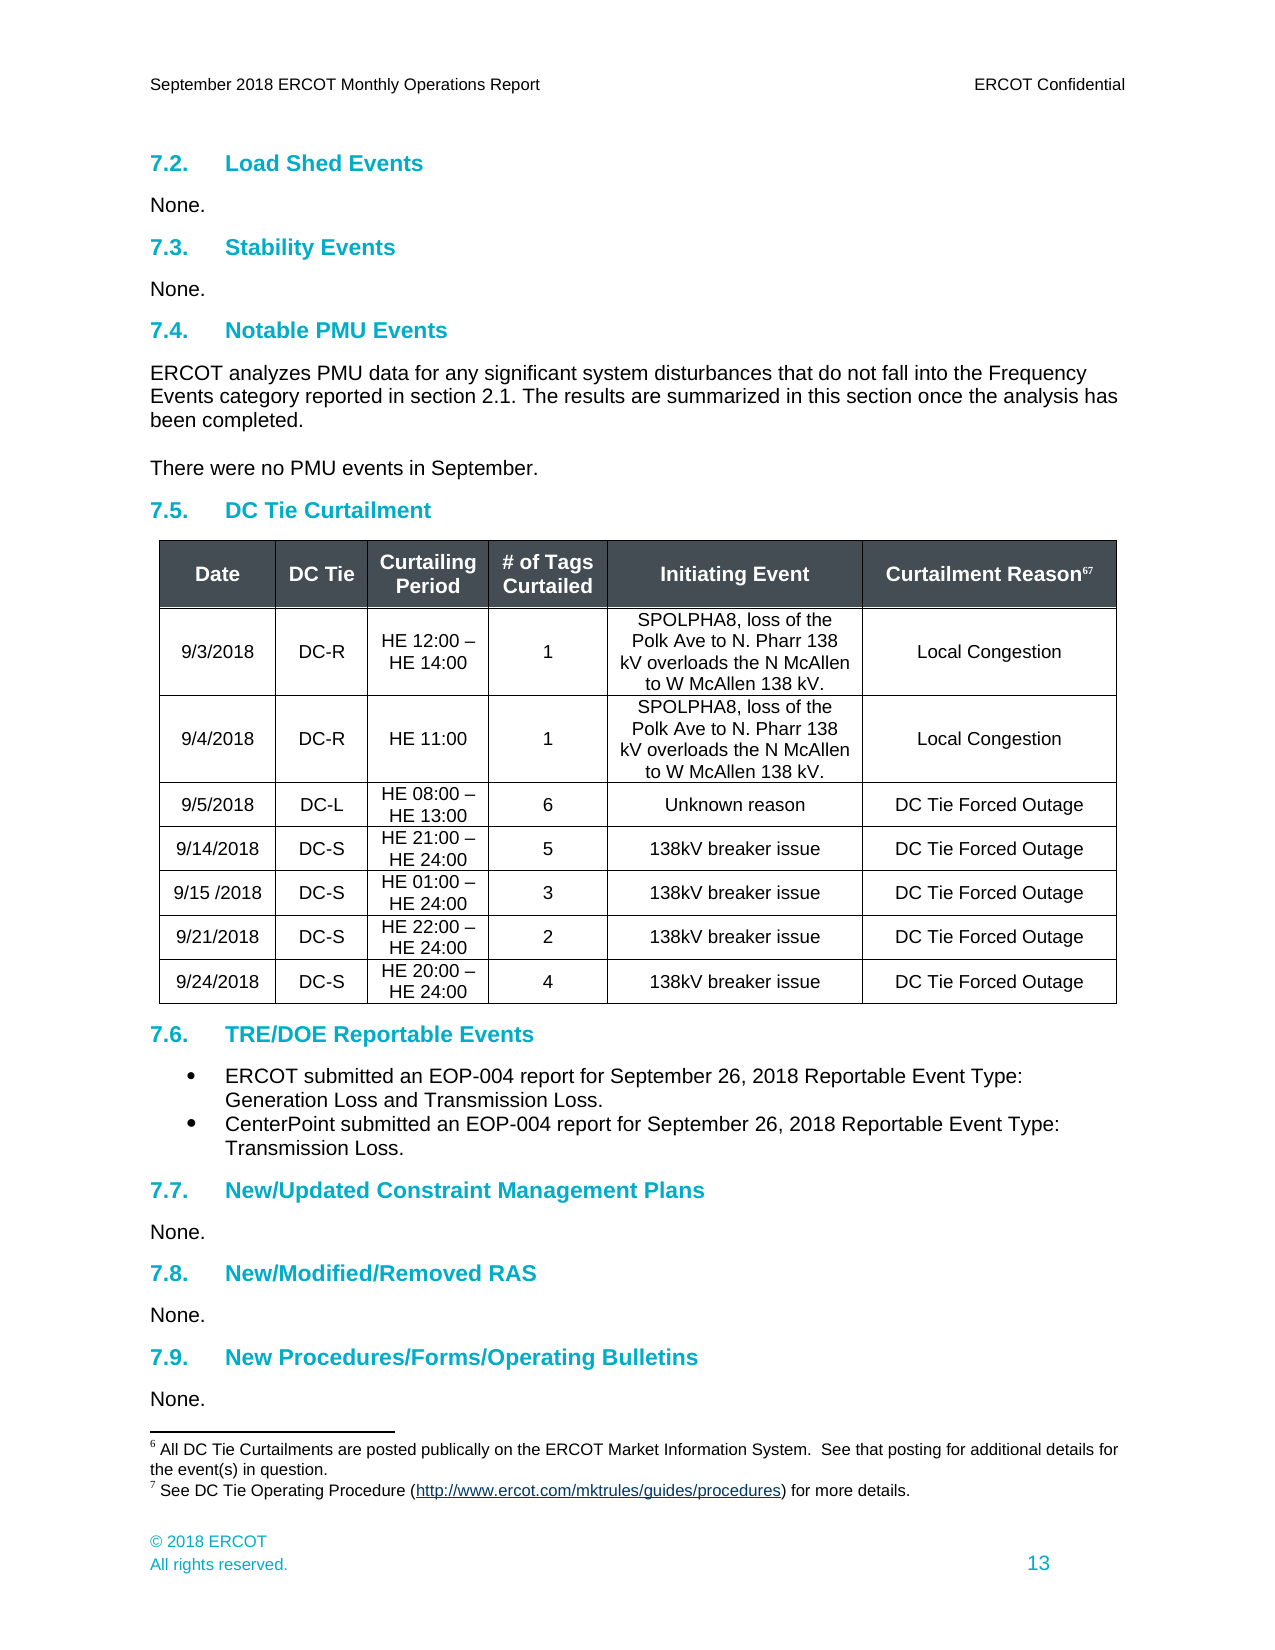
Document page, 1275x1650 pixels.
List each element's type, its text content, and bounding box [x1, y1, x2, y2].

table_header Curtailment Reason [863, 541, 1116, 607]
table_header Curtailing Period [368, 541, 488, 607]
table_cell Unknown reason [608, 783, 862, 826]
table_cell DC-S [276, 916, 367, 959]
table_cell 1 [489, 696, 607, 782]
table_cell SPOLPHA8, loss of the Polk Ave to N. Pharr 138 kV overloads the N McAllen to W McAllen 138 kV. [608, 609, 862, 695]
table_cell 138kV breaker issue [608, 871, 862, 914]
table_cell 138kV breaker issue [608, 916, 862, 959]
table_cell HE 21:00 – HE 24:00 [368, 827, 488, 870]
table_cell 9/24/2018 [160, 960, 275, 1003]
table_cell DC Tie Forced Outage [863, 827, 1116, 870]
table_cell HE 20:00 – HE 24:00 [368, 960, 488, 1003]
subtitle New/Updated Constraint Management Plans [150, 1177, 1125, 1203]
table_cell 4 [489, 960, 607, 1003]
table_header Date [160, 541, 275, 607]
table_cell DC Tie Forced Outage [863, 783, 1116, 826]
text None. [150, 1387, 1125, 1411]
list ERCOT submitted an EOP-004 report for September 26, 2018 Reportable Event Type: Generation Loss and Transmission Loss. [187, 1063, 1125, 1112]
table_cell HE 08:00 – HE 13:00 [368, 783, 488, 826]
table_cell DC-L [276, 783, 367, 826]
text There were no PMU events in September. [150, 456, 1125, 480]
table_cell DC-S [276, 871, 367, 914]
table_cell DC Tie Forced Outage [863, 960, 1116, 1003]
table_cell DC Tie Forced Outage [863, 916, 1116, 959]
table_cell Local Congestion [863, 696, 1116, 782]
text None. [150, 277, 1125, 301]
table_cell 9/15 /2018 [160, 871, 275, 914]
table_cell 6 [489, 783, 607, 826]
list CenterPoint submitted an EOP-004 report for September 26, 2018 Reportable Event Type: Transmission Loss. [187, 1112, 1125, 1160]
table_header DC Tie [276, 541, 367, 607]
text ERCOT analyzes PMU data for any significant system disturbances that do not fall into the Frequency Events category reported in section 2.1. The results are summarized in this section once the analysis has been completed. [150, 360, 1125, 432]
table_cell 9/4/2018 [160, 696, 275, 782]
table_cell DC-S [276, 960, 367, 1003]
table_header # of Tags Curtailed [489, 541, 607, 607]
subtitle New Procedures/Forms/Operating Bulletins [150, 1344, 1125, 1370]
text None. [150, 1303, 1125, 1327]
text None. [150, 193, 1125, 217]
table_cell DC-R [276, 696, 367, 782]
table_cell HE 11:00 [368, 696, 488, 782]
table_cell 138kV breaker issue [608, 960, 862, 1003]
table_cell Local Congestion [863, 609, 1116, 695]
table_cell HE 01:00 – HE 24:00 [368, 871, 488, 914]
table_cell 9/14/2018 [160, 827, 275, 870]
subtitle Load Shed Events [150, 150, 1125, 176]
table_cell DC-R [276, 609, 367, 695]
subtitle New/Modified/Removed RAS [150, 1260, 1125, 1287]
table_cell HE 22:00 – HE 24:00 [368, 916, 488, 959]
table_cell 138kV breaker issue [608, 827, 862, 870]
text None. [150, 1220, 1125, 1244]
subtitle TRE/DOE Reportable Events [150, 1021, 1125, 1047]
table_cell SPOLPHA8, loss of the Polk Ave to N. Pharr 138 kV overloads the N McAllen to W McAllen 138 kV. [608, 696, 862, 782]
subtitle Notable PMU Events [150, 317, 1125, 344]
table_cell 9/5/2018 [160, 783, 275, 826]
table_cell 9/3/2018 [160, 609, 275, 695]
table_cell HE 12:00 – HE 14:00 [368, 609, 488, 695]
subtitle Stability Events [150, 234, 1125, 260]
subtitle DC Tie Curtailment [150, 497, 1125, 523]
table_cell 3 [489, 871, 607, 914]
table_cell 5 [489, 827, 607, 870]
table_cell 1 [489, 609, 607, 695]
table_header Initiating Event [608, 541, 862, 607]
table_cell DC-S [276, 827, 367, 870]
table_cell 2 [489, 916, 607, 959]
table_cell 9/21/2018 [160, 916, 275, 959]
table_cell DC Tie Forced Outage [863, 871, 1116, 914]
